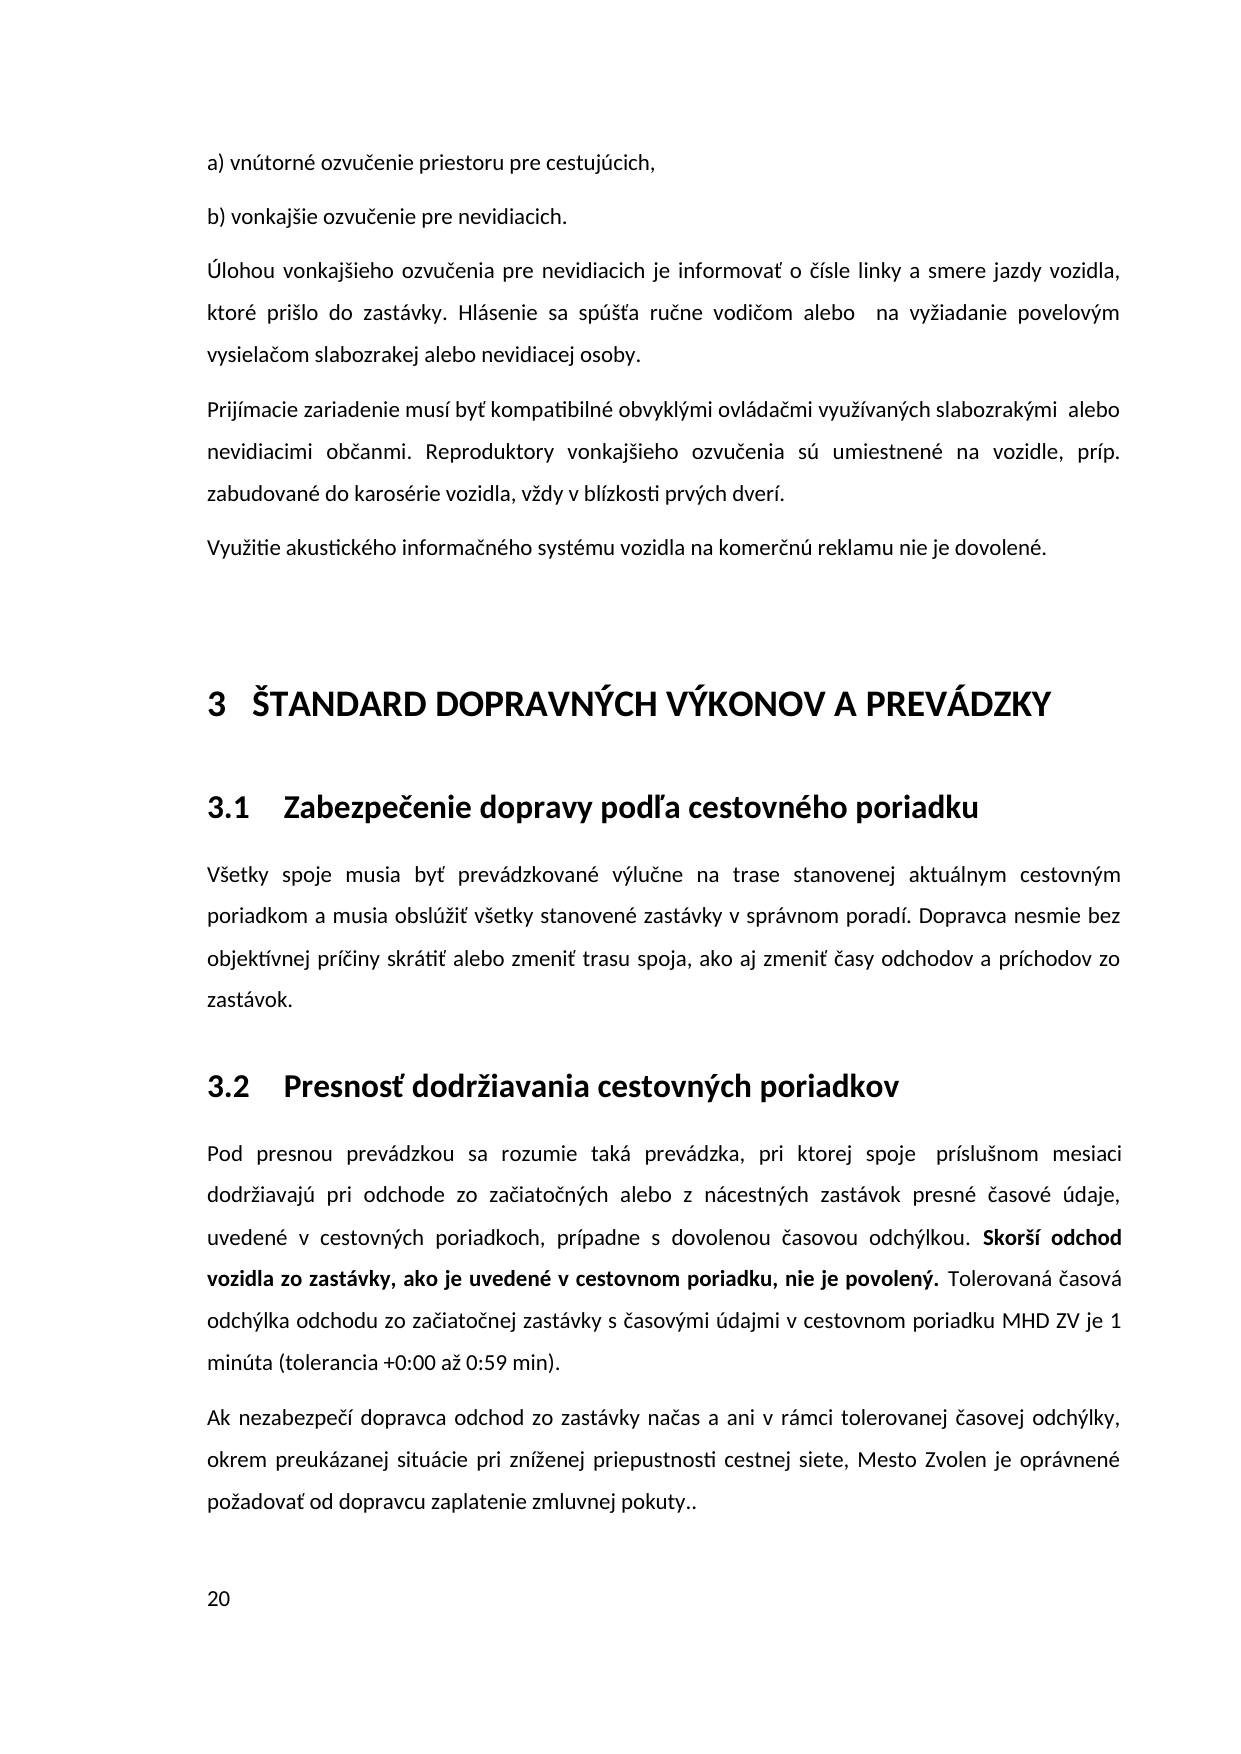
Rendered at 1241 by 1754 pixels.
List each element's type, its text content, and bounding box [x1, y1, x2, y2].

text b) vonkajšie ozvučenie pre nevidiacich. [207, 202, 1122, 230]
text Využitie akustického informačného systému vozidla na komerčnú reklamu nie je dovolené. [207, 533, 1122, 561]
text Prijímacie zariadenie musí byť kompatibilné obvyklými ovládačmi využívaných slabozrakými alebo nevidiacimi občanmi. Reproduktory vonkajšieho ozvučenia sú umiestnené na vozidle, príp. zabudované do karosérie vozidla, vždy v blízkosti prvých dverí. [207, 395, 1122, 507]
text Všetky spoje musia byť prevádzkované výlučne na trase stanovenej aktuálnym cestovným poriadkom a musia obslúžiť všetky stanovené zastávky v správnom poradí. Dopravca nesmie bez objektívnej príčiny skrátiť alebo zmeniť trasu spoja, ako aj zmeniť časy odchodov a príchodov zo zastávok. [207, 860, 1122, 1014]
subtitle Zabezpečenie dopravy podľa cestovného poriadku [207, 786, 1122, 827]
text Úlohou vonkajšieho ozvučenia pre nevidiacich je informovať o čísle linky a smere jazdy vozidla, ktoré prišlo do zastávky. Hlásenie sa spúšťa ručne vodičom alebo na vyžiadanie povelovým vysielačom slabozrakej alebo nevidiacej osoby. [207, 257, 1122, 368]
text Ak nezabezpečí dopravca odchod zo zastávky načas a ani v rámci tolerovanej časovej odchýlky, okrem preukázanej situácie pri zníženej priepustnosti cestnej siete, Mesto Zvolen je oprávnené požadovať od dopravcu zaplatenie zmluvnej pokuty.. [207, 1403, 1122, 1515]
subtitle ŠTANDARD DOPRAVNÝCH VÝKONOV A PREVÁDZKY [207, 680, 1122, 726]
text Pod presnou prevádzkou sa rozumie taká prevádzka, pri ktorej spoje príslušnom mesiaci dodržiavajú pri odchode zo začiatočných alebo z nácestných zastávok presné časové údaje, uvedené v cestovných poriadkoch, prípadne s dovolenou časovou odchýlkou. Skorší odchod vozidla zo zastávky, ako je uvedené v cestovnom poriadku, nie je povolený. Tolerovaná časová odchýlka odchodu zo začiatočnej zastávky s časovými údajmi v cestovnom poriadku MHD ZV je 1 minúta (tolerancia +0:00 až 0:59 min). [207, 1139, 1122, 1377]
subtitle Presnosť dodržiavania cestovných poriadkov [207, 1065, 1122, 1106]
text a) vnútorné ozvučenie priestoru pre cestujúcich, [207, 148, 1122, 176]
